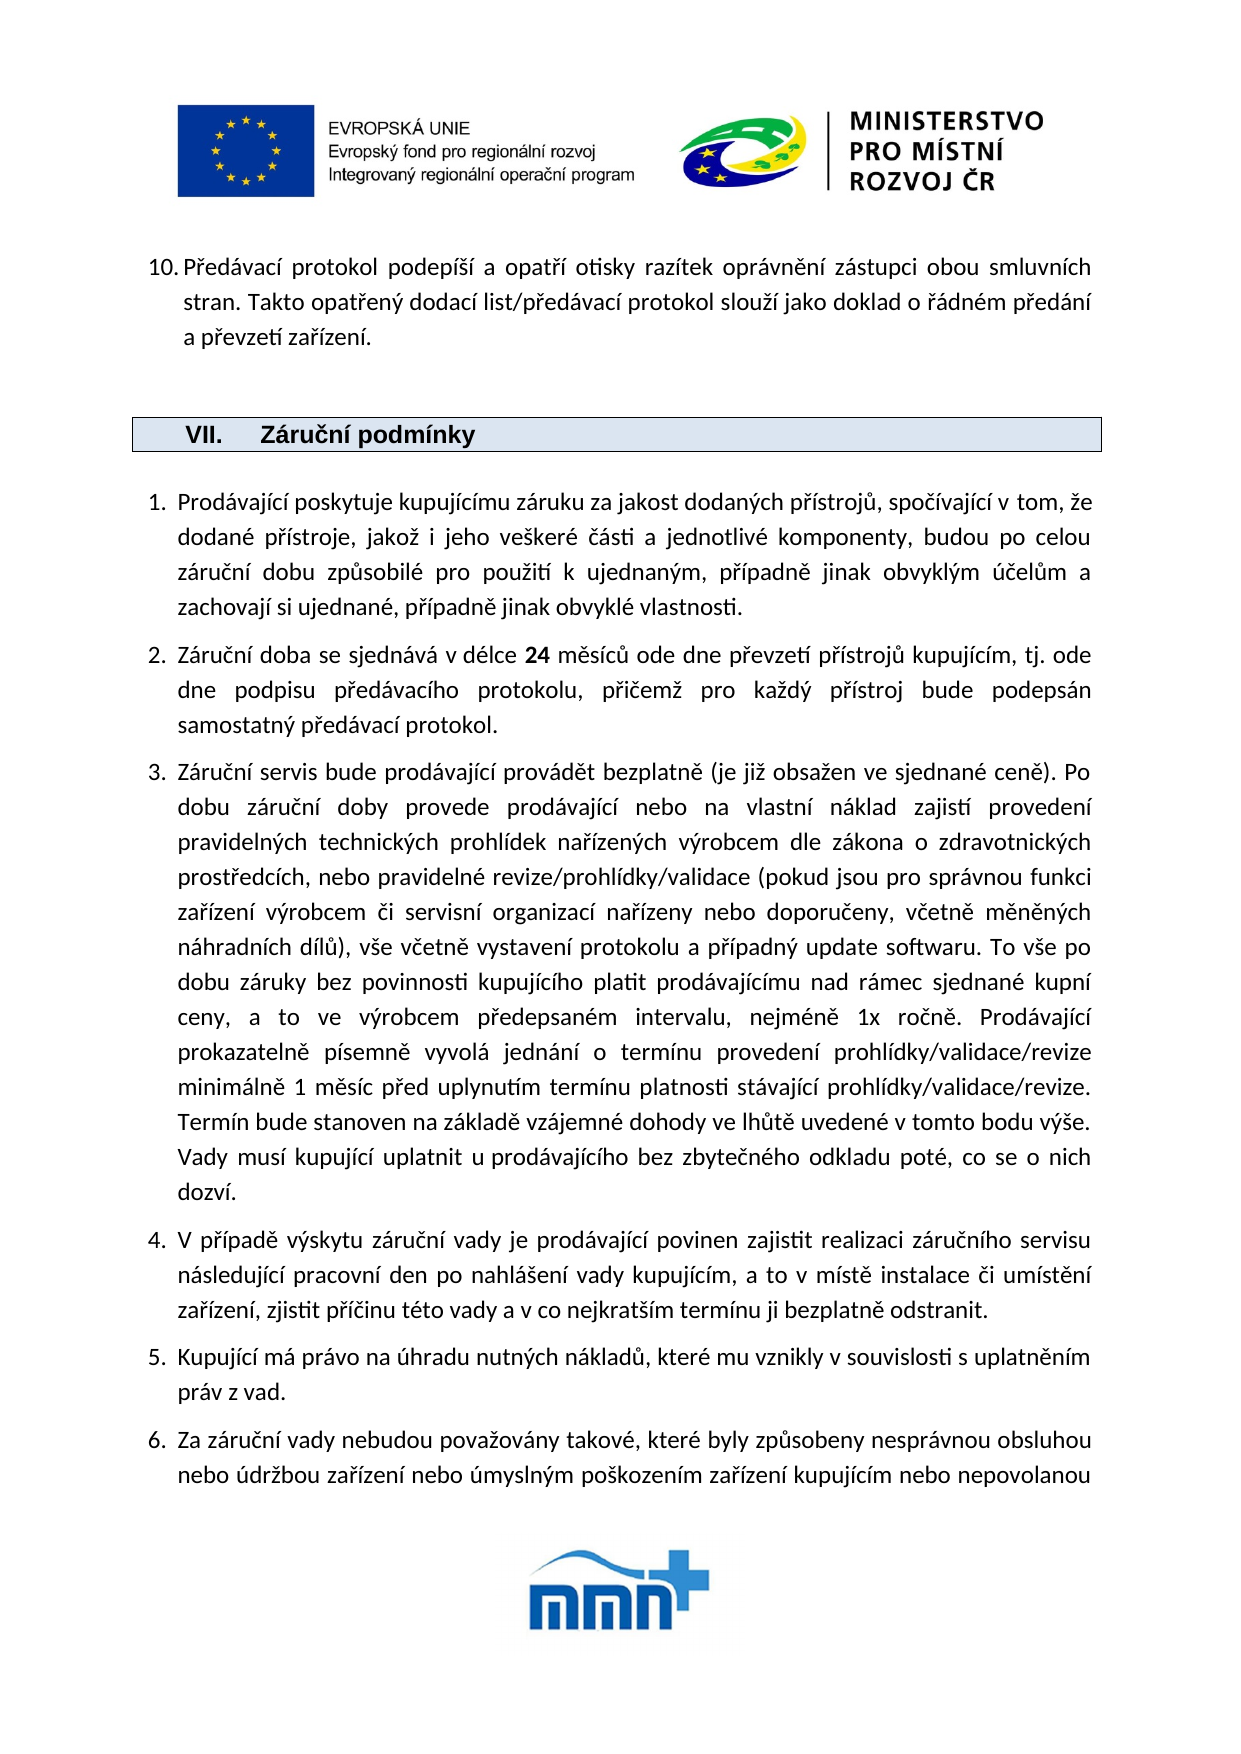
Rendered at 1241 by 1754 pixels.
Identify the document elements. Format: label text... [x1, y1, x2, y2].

picture [495, 1533, 745, 1656]
subtitle Záruční podmínky [133, 418, 1101, 451]
list Záruční servis bude prodávající provádět bezplatně (je již obsažen ve sjednané ceně). Po dobu záruční doby provede prodávající nebo na vlastní náklad zajistí provedení pravidelných technických prohlídek nařízených výrobcem dle zákona o zdravotnických prostředcích, nebo pravidelné revize/prohlídky/validace (pokud jsou pro správnou funkci zařízení výrobcem či servisní organizací nařízeny nebo doporučeny, včetně měněných náhradních dílů), vše včetně vystavení protokolu a případný update softwaru. To vše po dobu záruky bez povinnosti kupujícího platit prodávajícímu nad rámec sjednané kupní ceny, a to ve výrobcem předepsaném intervalu, nejméně 1x ročně. Prodávající prokazatelně písemně vyvolá jednání o termínu provedení prohlídky/validace/revize minimálně 1 měsíc před uplynutím termínu platnosti stávající prohlídky/validace/revize. Termín bude stanoven na základě vzájemné dohody ve lhůtě uvedené v tomto bodu výše. Vady musí kupující uplatnit u prodávajícího bez zbytečného odkladu poté, co se o nich dozví. [148, 757, 1093, 1207]
list Kupující má právo na úhradu nutných nákladů, které mu vznikly v souvislosti s uplatněním práv z vad. [148, 1342, 1093, 1407]
list Záruční doba se sjednává v délce 24 měsíců ode dne převzetí přístrojů kupujícím, tj. ode dne podpisu předávacího protokolu, přičemž pro každý přístroj bude podepsán samostatný předávací protokol. [148, 639, 1093, 739]
picture [147, 73, 1073, 227]
list V případě výskytu záruční vady je prodávající povinen zajistit realizaci záručního servisu následující pracovní den po nahlášení vady kupujícím, a to v místě instalace či umístění zařízení, zjistit příčinu této vady a v co nejkratším termínu ji bezplatně odstranit. [148, 1224, 1093, 1324]
list Prodávající poskytuje kupujícímu záruku za jakost dodaných přístrojů, spočívající v tom, že dodané přístroje, jakož i jeho veškeré části a jednotlivé komponenty, budou po celou záruční dobu způsobilé pro použití k ujednaným, případně jinak obvyklým účelům a zachovají si ujednané, případně jinak obvyklé vlastnosti. [148, 487, 1093, 622]
list Předávací protokol podepíší a opatří otisky razítek oprávnění zástupci obou smluvních stran. Takto opatřený dodací list/předávací protokol slouží jako doklad o řádném předání a převzetí zařízení. [148, 252, 1093, 352]
